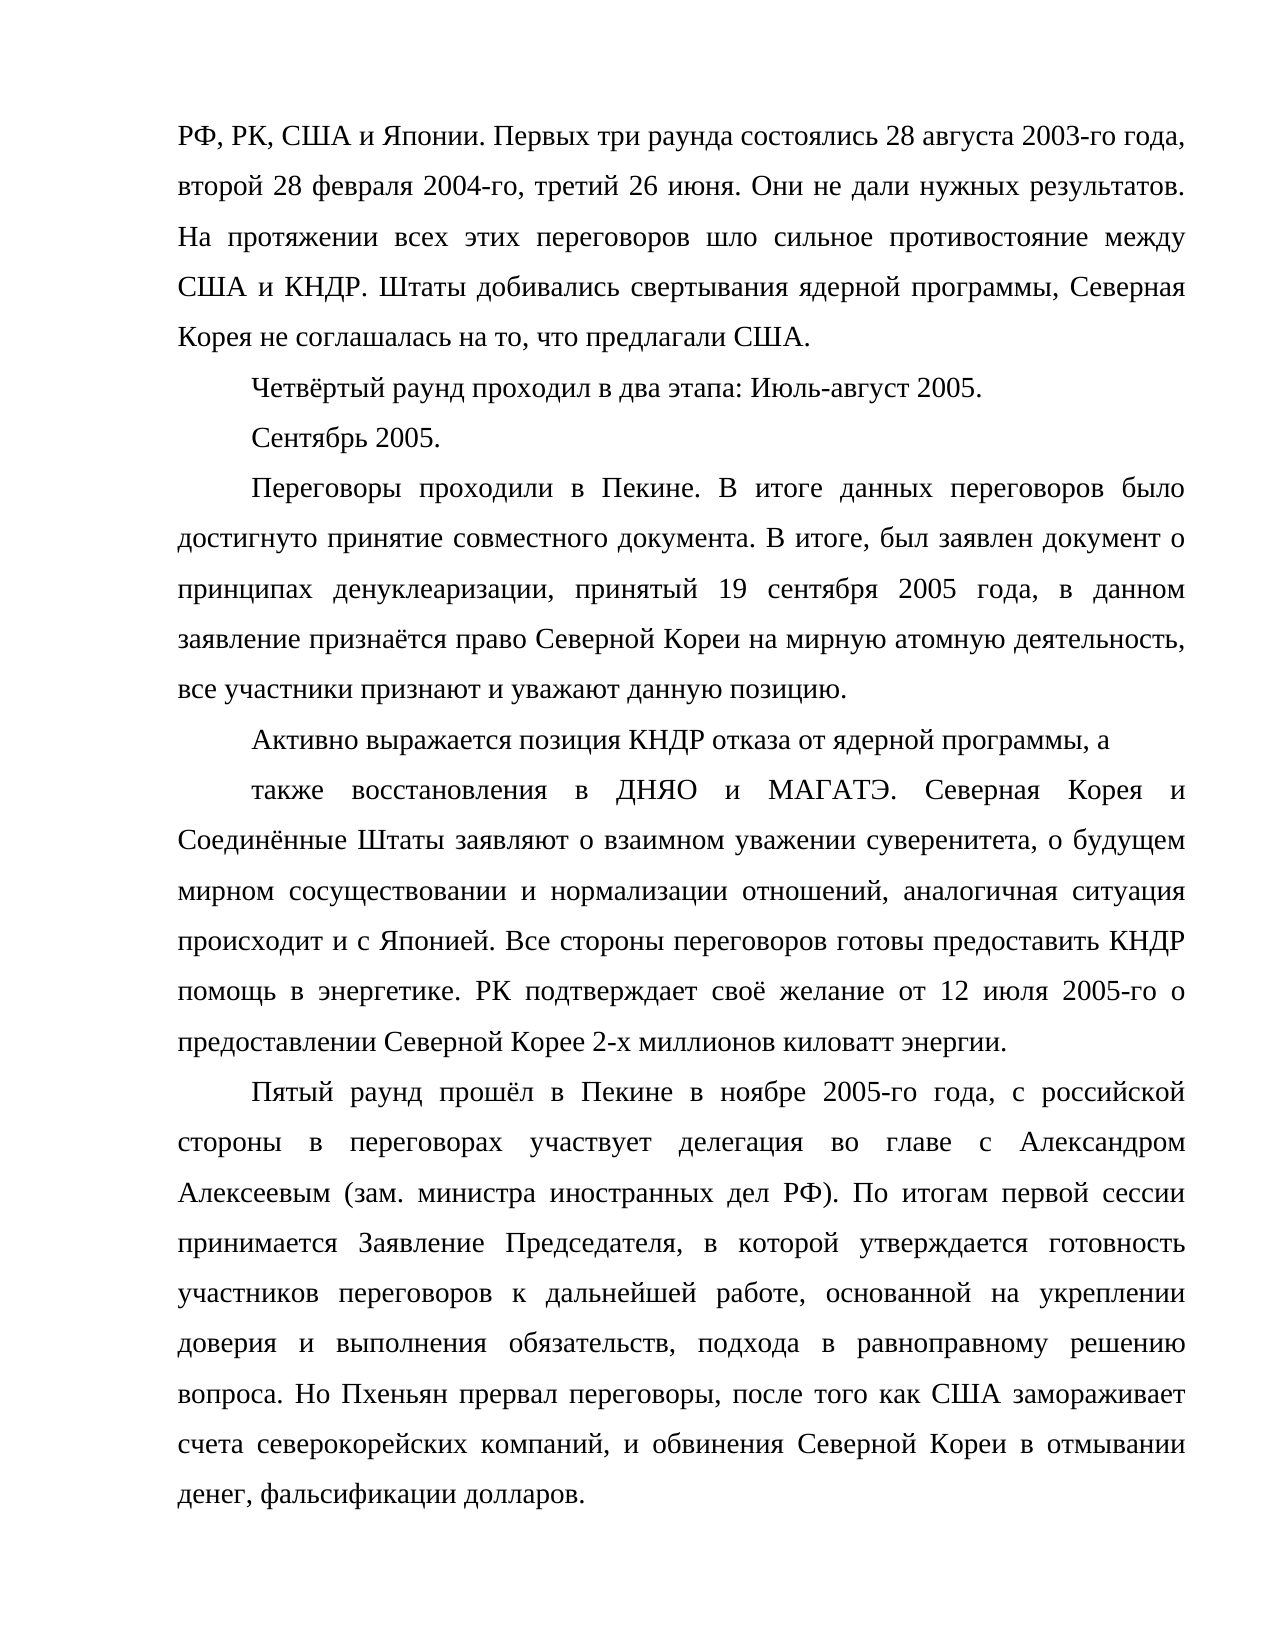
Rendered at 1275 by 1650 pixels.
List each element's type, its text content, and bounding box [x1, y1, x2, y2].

text также восстановления в ДНЯО и МАГАТЭ. Северная Корея и Соединённые Штаты заявляют о взаимном уважении суверенитета, о будущем мирном сосуществовании и нормализации отношений, аналогичная ситуация происходит и с Японией. Все стороны переговоров готовы предоставить КНДР помощь в энергетике. РК подтверждает своё желание от 12 июля 2005-го о предоставлении Северной Корее 2-х миллионов киловатт энергии. [177, 772, 1186, 1057]
text Пятый раунд прошёл в Пекине в ноябре 2005-го года, с российской стороны в переговорах участвует делегация во главе с Александром Алексеевым (зам. министра иностранных дел РФ). По итогам первой сессии принимается Заявление Председателя, в которой утверждается готовность участников переговоров к дальнейшей работе, основанной на укреплении доверия и выполнения обязательств, подхода в равноправному решению вопроса. Но Пхеньян прервал переговоры, после того как США замораживает счета северокорейских компаний, и обвинения Северной Кореи в отмывании денег, фальсификации долларов. [177, 1074, 1186, 1510]
text Четвёртый раунд проходил в два этапа: Июль-август 2005. [177, 370, 1186, 403]
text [177, 118, 1186, 353]
text Сентябрь 2005. [177, 420, 1186, 453]
text Активно выражается позиция КНДР отказа от ядерной программы, а [177, 722, 1186, 755]
text Переговоры проходили в Пекине. В итоге данных переговоров было достигнуто принятие совместного документа. В итоге, был заявлен документ о принципах денуклеаризации, принятый 19 сентября 2005 года, в данном заявление признаётся право Северной Кореи на мирную атомную деятельность, все участники признают и уважают данную позицию. [177, 470, 1186, 705]
